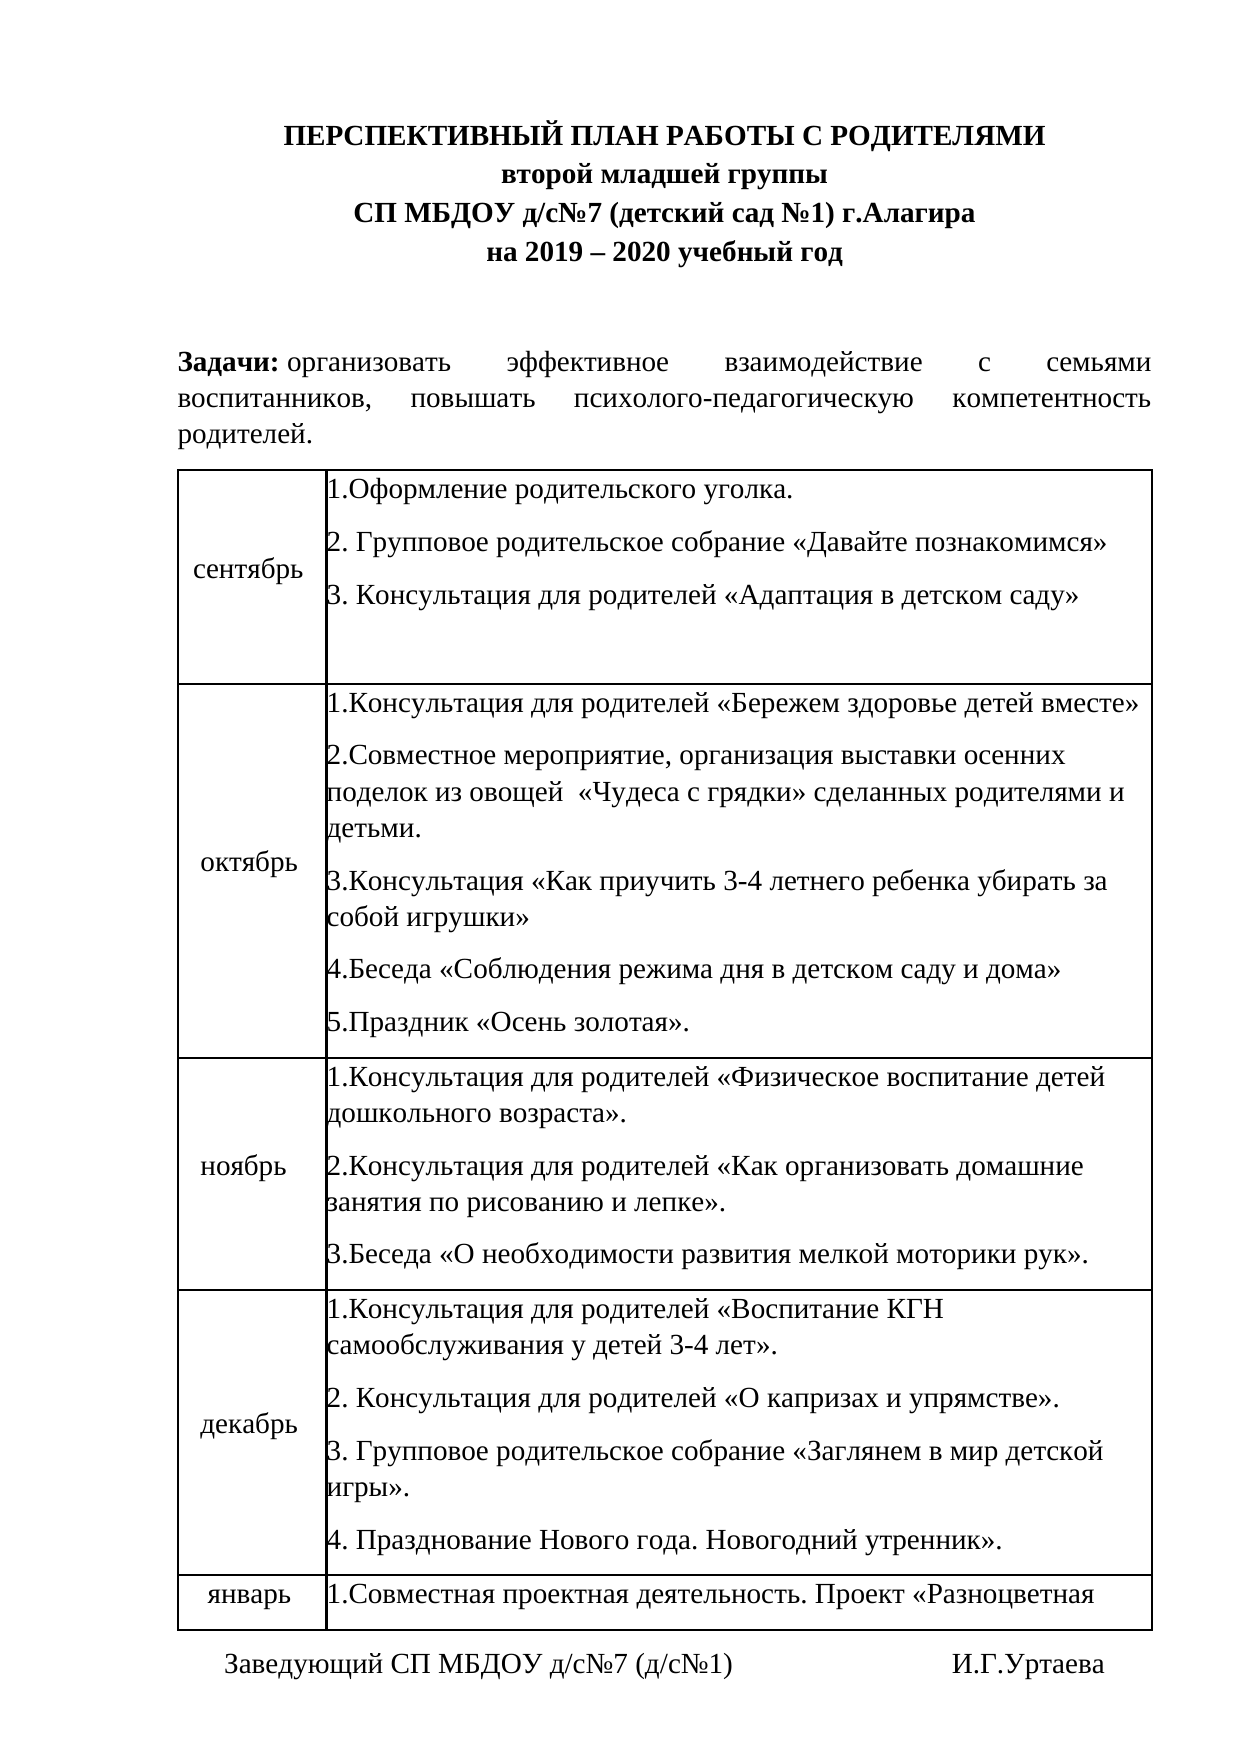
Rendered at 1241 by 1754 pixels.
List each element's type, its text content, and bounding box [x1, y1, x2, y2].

text СП МБДОУ д/с№7 (детский сад №1) г.Алагира [177, 195, 1152, 229]
table_header 1.Оформление родительского уголка. 2. Групповое родительское собрание «Давайте познакомимся» 3. Консультация для родителей «Адаптация в детском саду» [328, 471, 1151, 683]
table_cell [328, 1576, 1151, 1628]
text на 2019 – 2020 учебный год [177, 234, 1152, 267]
text второй младшей группы [177, 157, 1152, 190]
text Задачи: организовать эффективное взаимодействие с семьями воспитанников, повышать психолого-педагогическую компетентность родителей. [177, 344, 1152, 450]
table_cell декабрь [179, 1291, 325, 1574]
table_cell январь [179, 1576, 325, 1628]
table_cell 1.Консультация для родителей «Бережем здоровье детей вместе» 2.Совместное мероприятие, организация выставки осенних поделок из овощей «Чудеса с грядки» сделанных родителями и детьми. 3.Консультация «Как приучить 3-4 летнего ребенка убирать за собой игрушки» 4.Беседа «Соблюдения режима дня в детском саду и дома» 5.Праздник «Осень золотая». [328, 685, 1151, 1057]
table_header сентябрь [179, 471, 325, 683]
table_cell 1.Консультация для родителей «Воспитание КГН самообслуживания у детей 3-4 лет». 2. Консультация для родителей «О капризах и упрямстве». 3. Групповое родительское собрание «Заглянем в мир детской игры». 4. Празднование Нового года. Новогодний утренник». [328, 1291, 1151, 1574]
table_cell октябрь [179, 685, 325, 1057]
text ПЕРСПЕКТИВНЫЙ ПЛАН РАБОТЫ С РОДИТЕЛЯМИ [177, 118, 1152, 152]
table_cell ноябрь [179, 1059, 325, 1289]
table_cell 1.Консультация для родителей «Физическое воспитание детей дошкольного возраста». 2.Консультация для родителей «Как организовать домашние занятия по рисованию и лепке». 3.Беседа «О необходимости развития мелкой моторики рук». [328, 1059, 1151, 1289]
